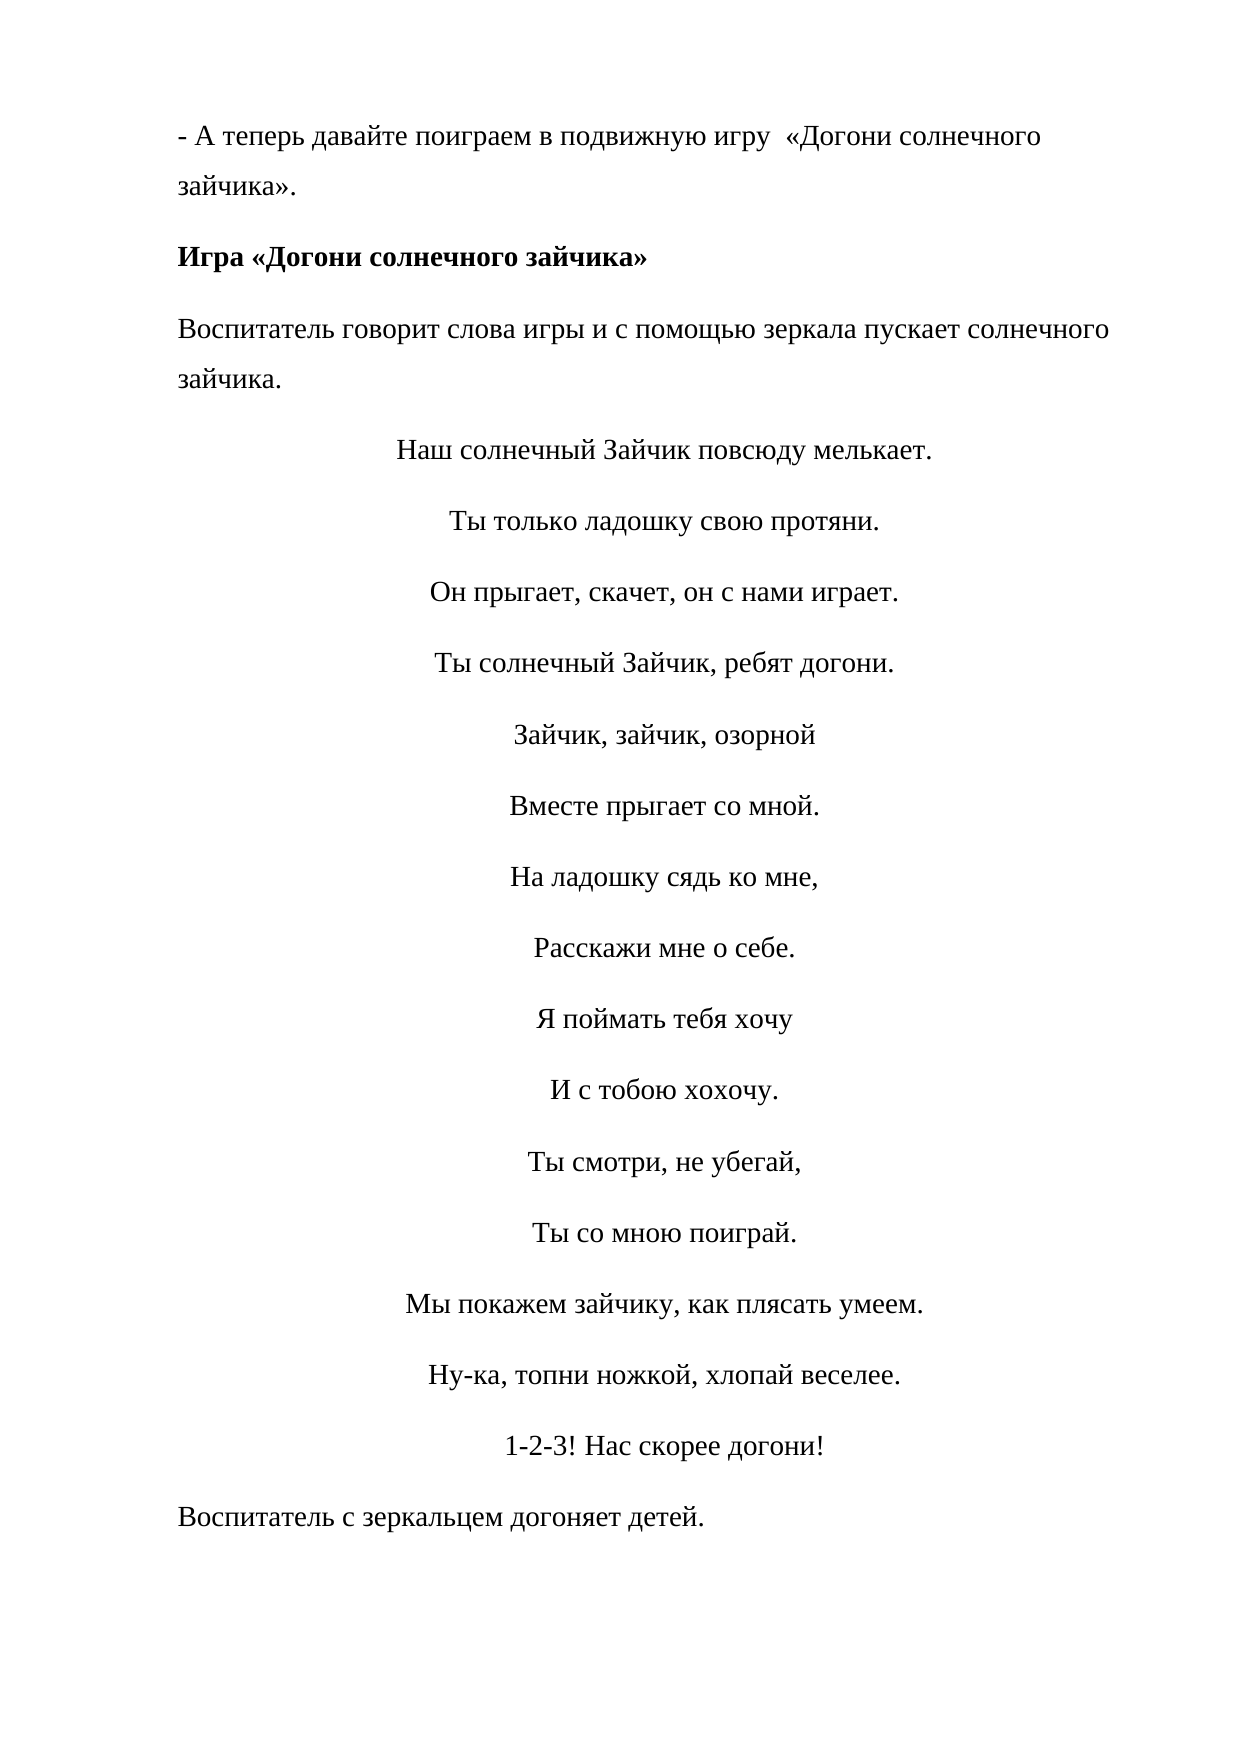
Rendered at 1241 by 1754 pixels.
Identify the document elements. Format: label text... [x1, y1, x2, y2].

text Зайчик, зайчик, озорной [177, 717, 1152, 750]
text 1-2-3! Нас скорее догони! [177, 1428, 1152, 1462]
text Ты смотри, не убегай, [177, 1144, 1152, 1177]
text Ты со мною поиграй. [177, 1215, 1152, 1248]
text Он прыгает, скачет, он с нами играет. [177, 574, 1152, 608]
text Игра «Догони солнечного зайчика» [177, 239, 1152, 273]
text Наш солнечный Зайчик повсюду мелькает. [177, 432, 1152, 466]
text И с тобою хохочу. [177, 1072, 1152, 1106]
text Я поймать тебя хочу [177, 1001, 1152, 1035]
text Вместе прыгает со мной. [177, 788, 1152, 821]
text Ты солнечный Зайчик, ребят догони. [177, 646, 1152, 679]
text На ладошку сядь ко мне, [177, 859, 1152, 893]
text Мы покажем зайчику, как плясать умеем. [177, 1286, 1152, 1319]
text Воспитатель с зеркальцем догоняет детей. [177, 1499, 1152, 1533]
text Ну-ка, топни ножкой, хлопай веселее. [177, 1357, 1152, 1391]
text Расскажи мне о себе. [177, 930, 1152, 964]
text - А теперь давайте поиграем в подвижную игру «Догони солнечного зайчика». [177, 118, 1152, 202]
text Воспитатель говорит слова игры и с помощью зеркала пускает солнечного зайчика. [177, 311, 1152, 394]
text Ты только ладошку свою протяни. [177, 503, 1152, 537]
